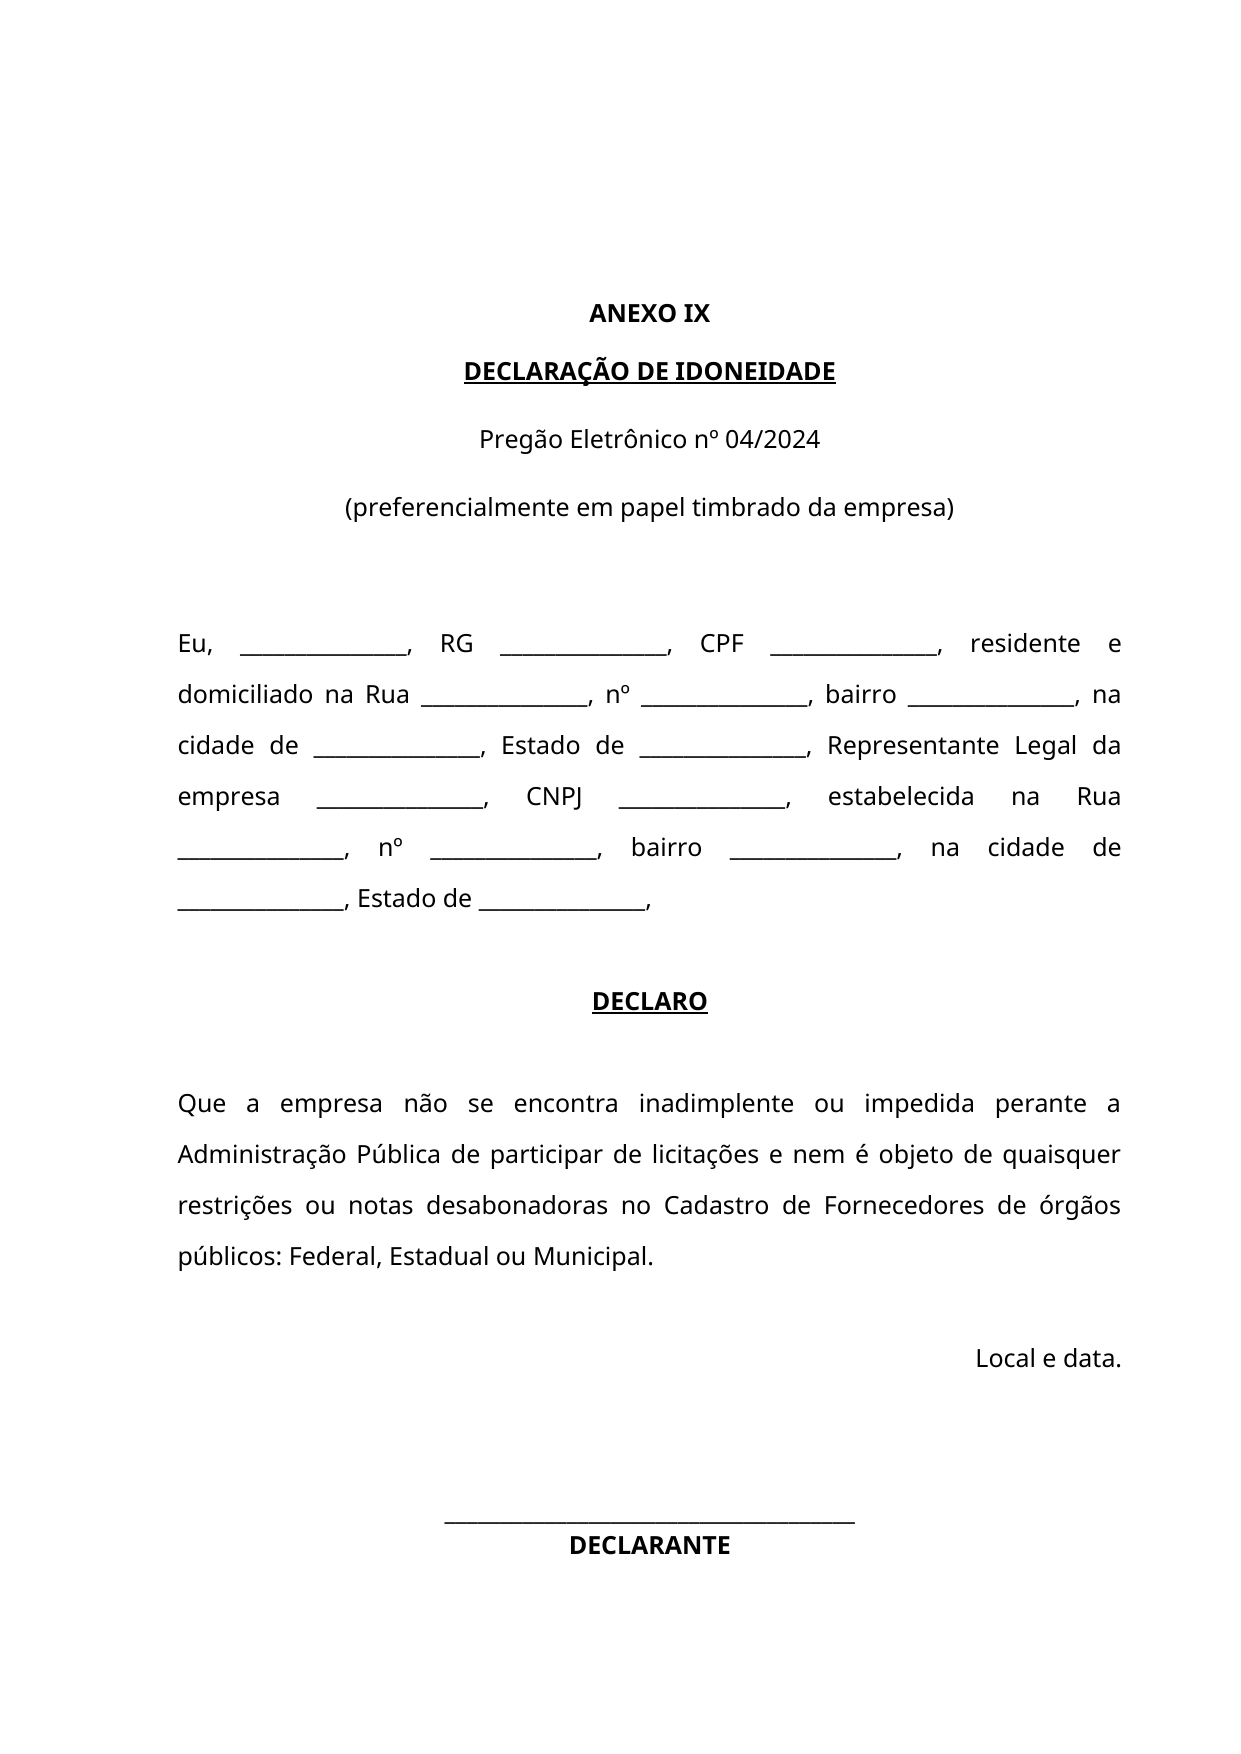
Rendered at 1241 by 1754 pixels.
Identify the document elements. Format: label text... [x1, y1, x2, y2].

text Pregão Eletrônico nº 04/2024 [177, 422, 1122, 456]
text _____________________________________ [177, 1494, 1122, 1528]
text Local e data. [177, 1341, 1122, 1374]
text Que a empresa não se encontra inadimplente ou impedida perante a Administração Pública de participar de licitações e nem é objeto de quaisquer restrições ou notas desabonadoras no Cadastro de Fornecedores de órgãos públicos: Federal, Estadual ou Municipal. [177, 1085, 1122, 1272]
text DECLARANTE [177, 1528, 1122, 1562]
text DECLARO [177, 983, 1122, 1017]
text ANEXO IX [177, 295, 1122, 329]
text (preferencialmente em papel timbrado da empresa) [177, 490, 1122, 524]
text Eu, _______________, RG _______________, CPF _______________, residente e domiciliado na Rua _______________, nº _______________, bairro _______________, na cidade de _______________, Estado de _______________, Representante Legal da empresa _______________, CNPJ _______________, estabelecida na Rua _______________, nº _______________, bairro _______________, na cidade de _______________, Estado de _______________, [177, 626, 1122, 915]
text DECLARAÇÃO DE IDONEIDADE [177, 353, 1122, 387]
